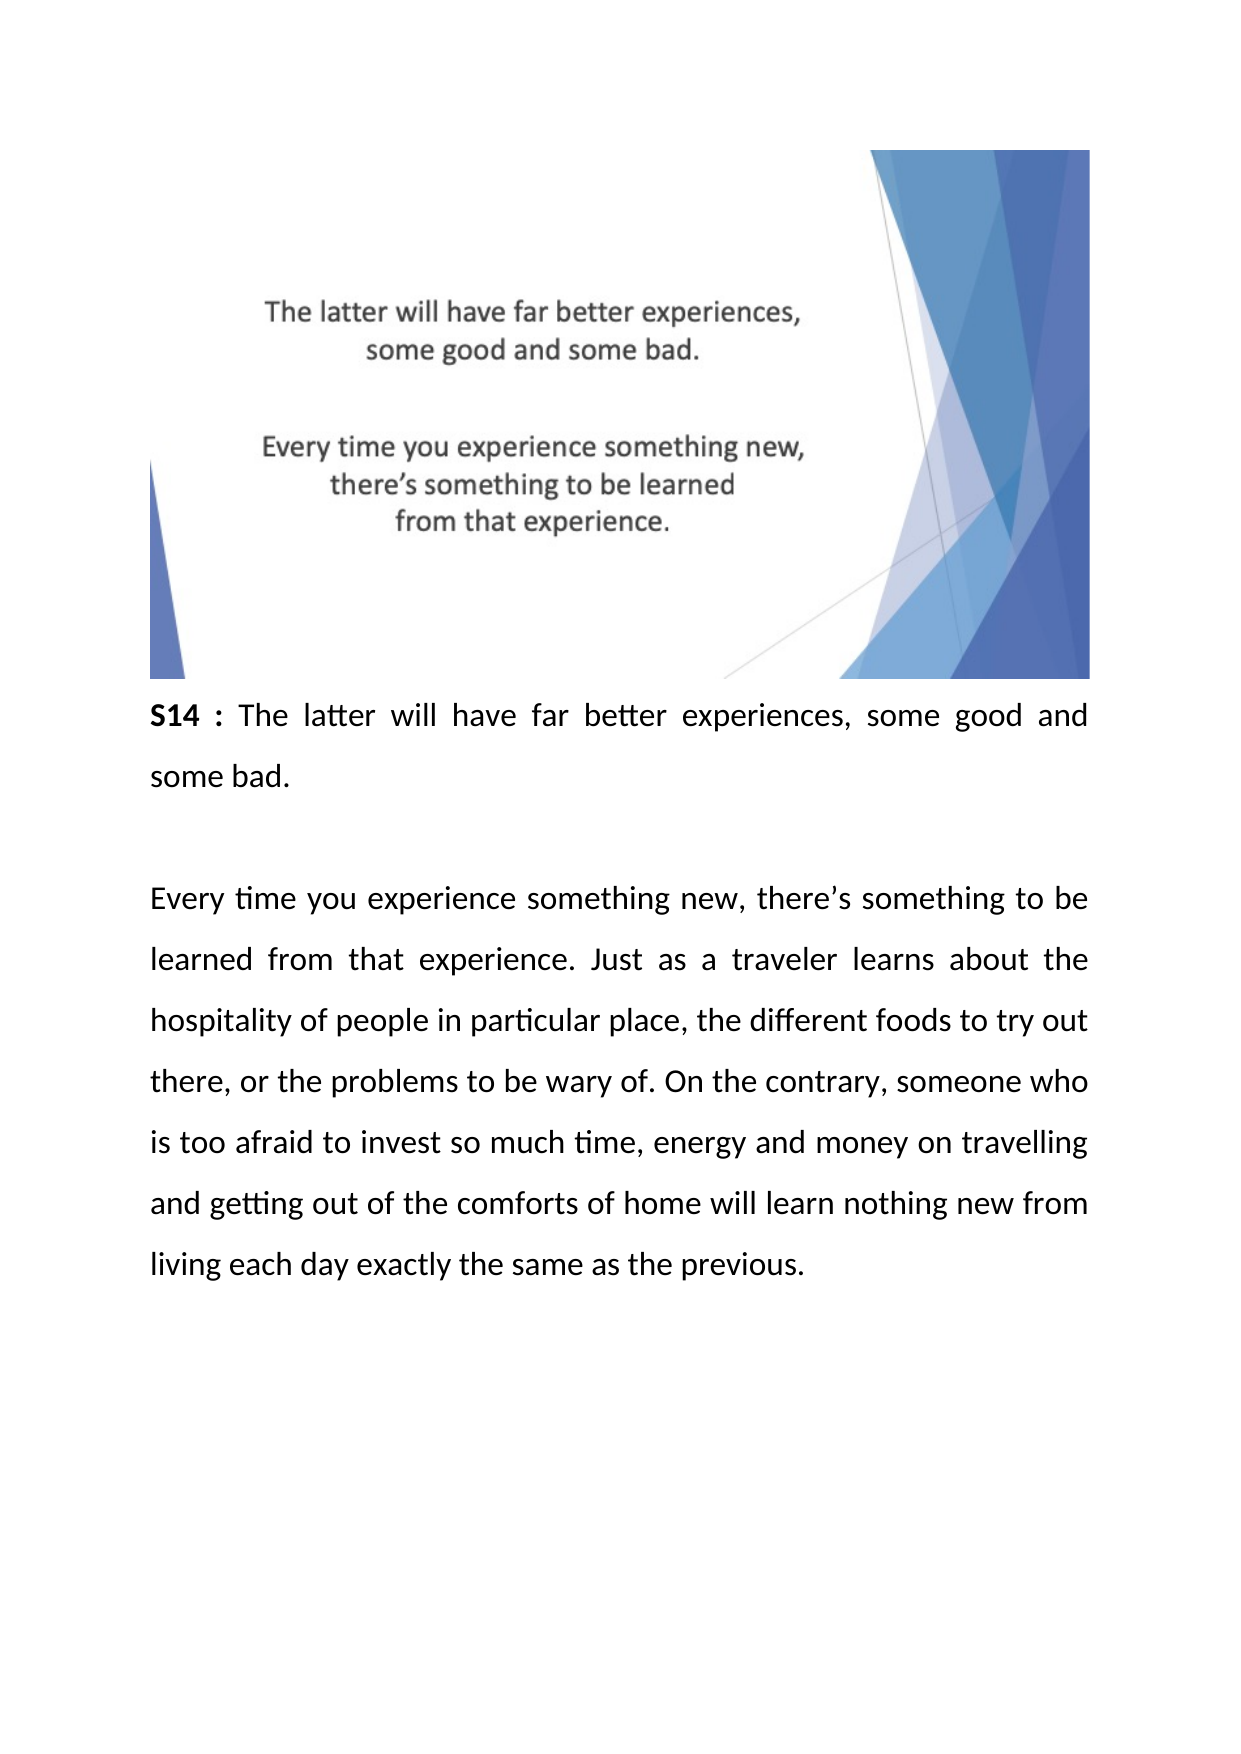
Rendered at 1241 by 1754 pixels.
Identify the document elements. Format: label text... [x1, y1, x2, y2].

picture [150, 150, 1090, 679]
text S14 : The latter will have far better experiences, some good and some bad. [150, 694, 1090, 796]
text Every time you experience something new, there’s something to be learned from that experience. Just as a traveler learns about the hospitality of people in particular place, the different foods to try out there, or the problems to be wary of. On the contrary, someone who is too afraid to invest so much time, energy and money on travelling and getting out of the comforts of home will learn nothing new from living each day exactly the same as the previous. [150, 877, 1090, 1284]
